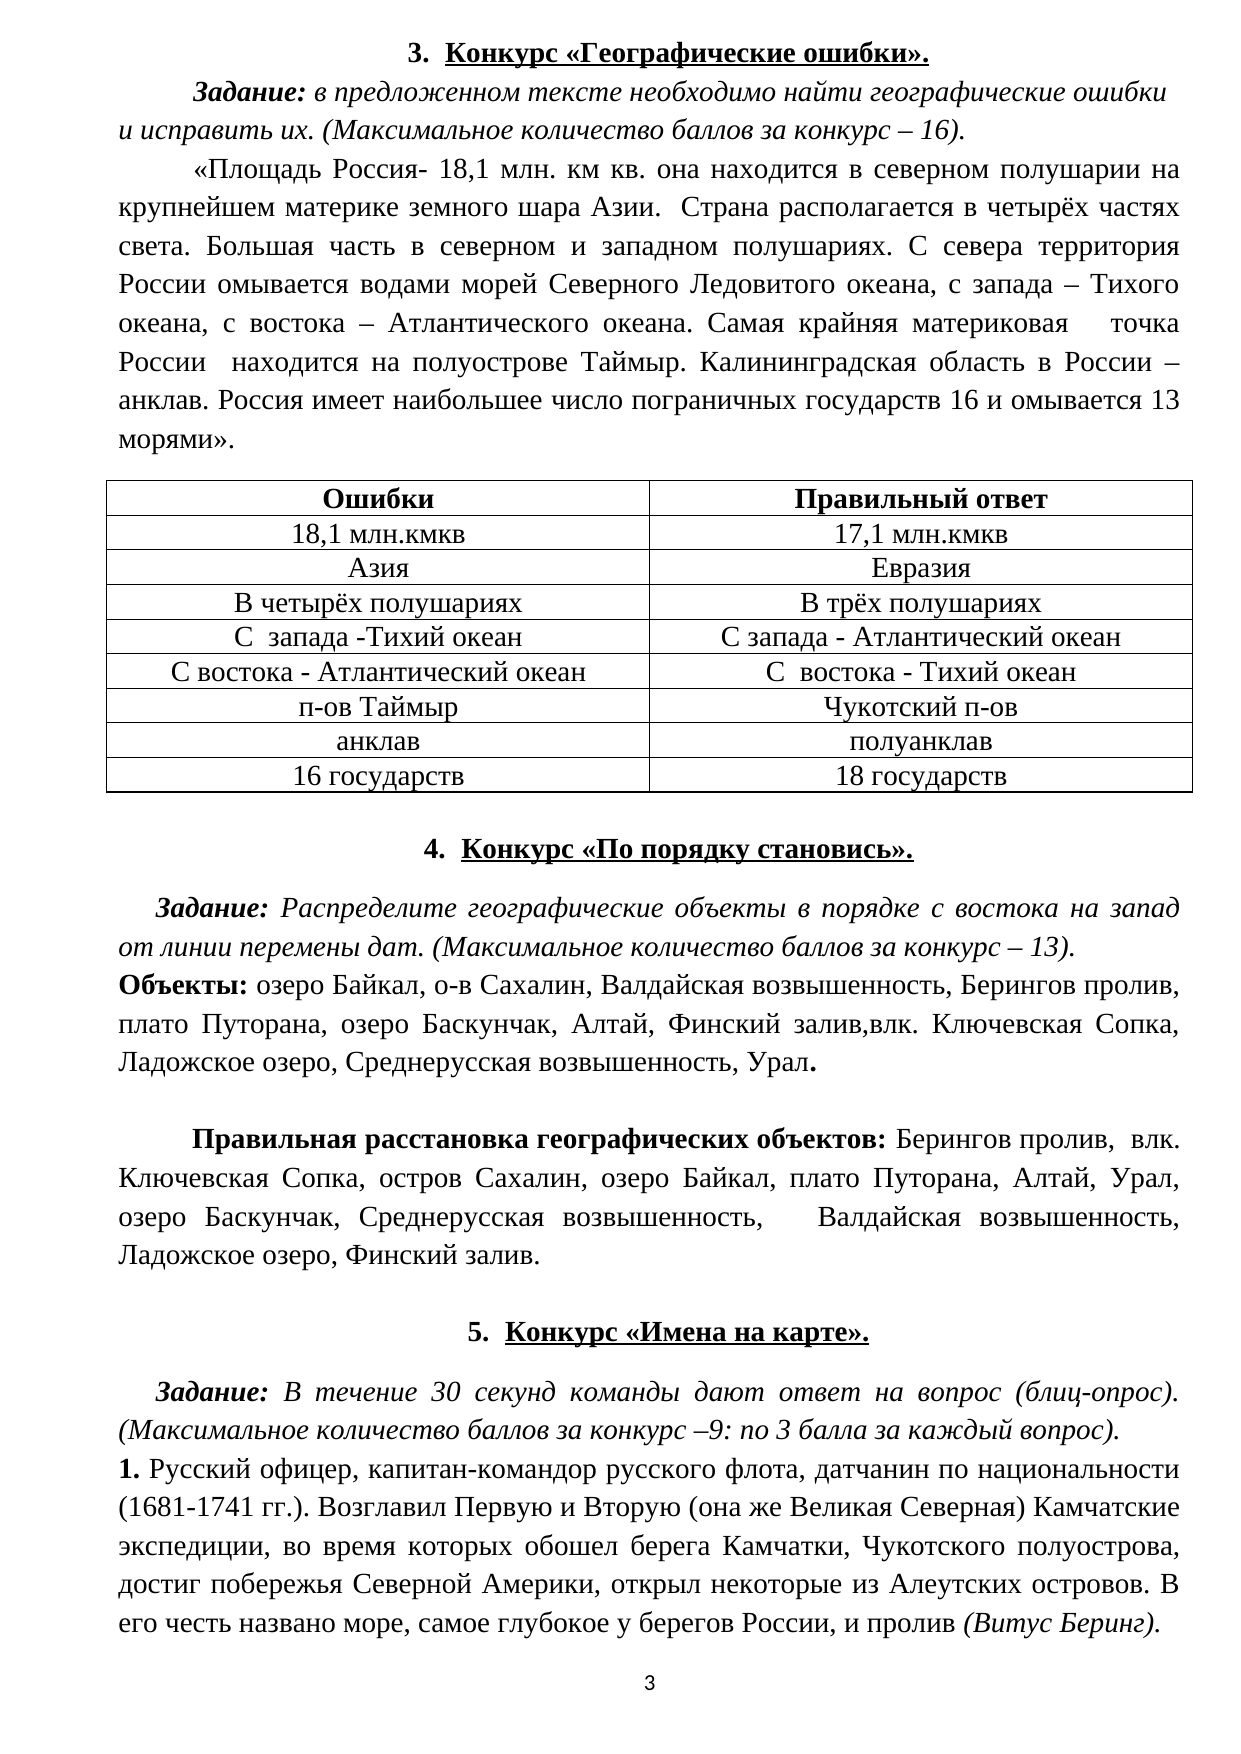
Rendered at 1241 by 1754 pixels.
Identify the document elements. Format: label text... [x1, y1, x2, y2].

table_cell полуанклав [650, 723, 1192, 757]
table_cell С запада -Тихий океан [107, 620, 649, 653]
list «Площадь Россия- 18,1 млн. км кв. она находится в северном полушарии на крупнейшем материке земного шара Азии. Страна располагается в четырёх частях света. Большая часть в северном и западном полушариях. С севера территория России омывается водами морей Северного Ледовитого океана, с запада – Тихого океана, с востока – Атлантического океана. Самая крайняя материковая точка России находится на полуострове Таймыр. Калининградская область в России – анклав. Россия имеет наибольшее число пограничных государств 16 и омывается 13 морями». [118, 151, 1181, 454]
table_cell Азия [107, 550, 649, 584]
table_cell Чукотский п-ов [650, 689, 1192, 722]
table_cell 18 государств [650, 758, 1192, 791]
text Объекты: озеро Байкал, о-в Сахалин, Валдайская возвышенность, Берингов пролив, плато Путорана, озеро Баскунчак, Алтай, Финский залив,влк. Ключевская Сопка, Ладожское озеро, Среднерусская возвышенность, Урал. [118, 967, 1181, 1078]
text 1. Русский офицер, капитан-командор русского флота, датчанин по национальности (1681-1741 гг.). Возглавил Первую и Вторую (она же Великая Северная) Камчатские экспедиции, во время которых обошел берега Камчатки, Чукотского полуострова, достиг побережья Северной Америки, открыл некоторые из Алеутских островов. В его честь названо море, самое глубокое у берегов России, и пролив (Витус Беринг). [118, 1451, 1181, 1638]
list Конкурс «Имена на карте». [156, 1314, 1181, 1348]
table_cell С востока - Тихий океан [650, 654, 1192, 688]
table_cell 16 государств [107, 758, 649, 791]
text Задание: Распределите географические объекты в порядке с востока на запад от линии перемены дат. (Максимальное количество баллов за конкурс – 13). [118, 890, 1181, 962]
text Задание: В течение 30 секунд команды дают ответ на вопрос (блиц-опрос). (Максимальное количество баллов за конкурс –9: по 3 балла за каждый вопрос). [118, 1374, 1181, 1446]
table_header Правильный ответ [650, 481, 1192, 515]
list Конкурс «Географические ошибки». [156, 35, 1181, 69]
list Задание: в предложенном тексте необходимо найти географические ошибки и исправить их. (Максимальное количество баллов за конкурс – 16). [118, 74, 1181, 146]
table_header Ошибки [107, 481, 649, 515]
list Конкурс «По порядку становись». [156, 831, 1181, 864]
table_cell С запада - Атлантический океан [650, 620, 1192, 653]
table_cell С востока - Атлантический океан [107, 654, 649, 688]
table_cell 17,1 млн.кмкв [650, 516, 1192, 549]
table_cell п-ов Таймыр [107, 689, 649, 722]
table_cell 18,1 млн.кмкв [107, 516, 649, 549]
table_cell В трёх полушариях [650, 585, 1192, 618]
table_cell Евразия [650, 550, 1192, 584]
text Правильная расстановка географических объектов: Берингов пролив, влк. Ключевская Сопка, остров Сахалин, озеро Байкал, плато Путорана, Алтай, Урал, озеро Баскунчак, Среднерусская возвышенность, Валдайская возвышенность, Ладожское озеро, Финский залив. [118, 1122, 1181, 1271]
table_cell анклав [107, 723, 649, 757]
table_cell В четырёх полушариях [107, 585, 649, 618]
